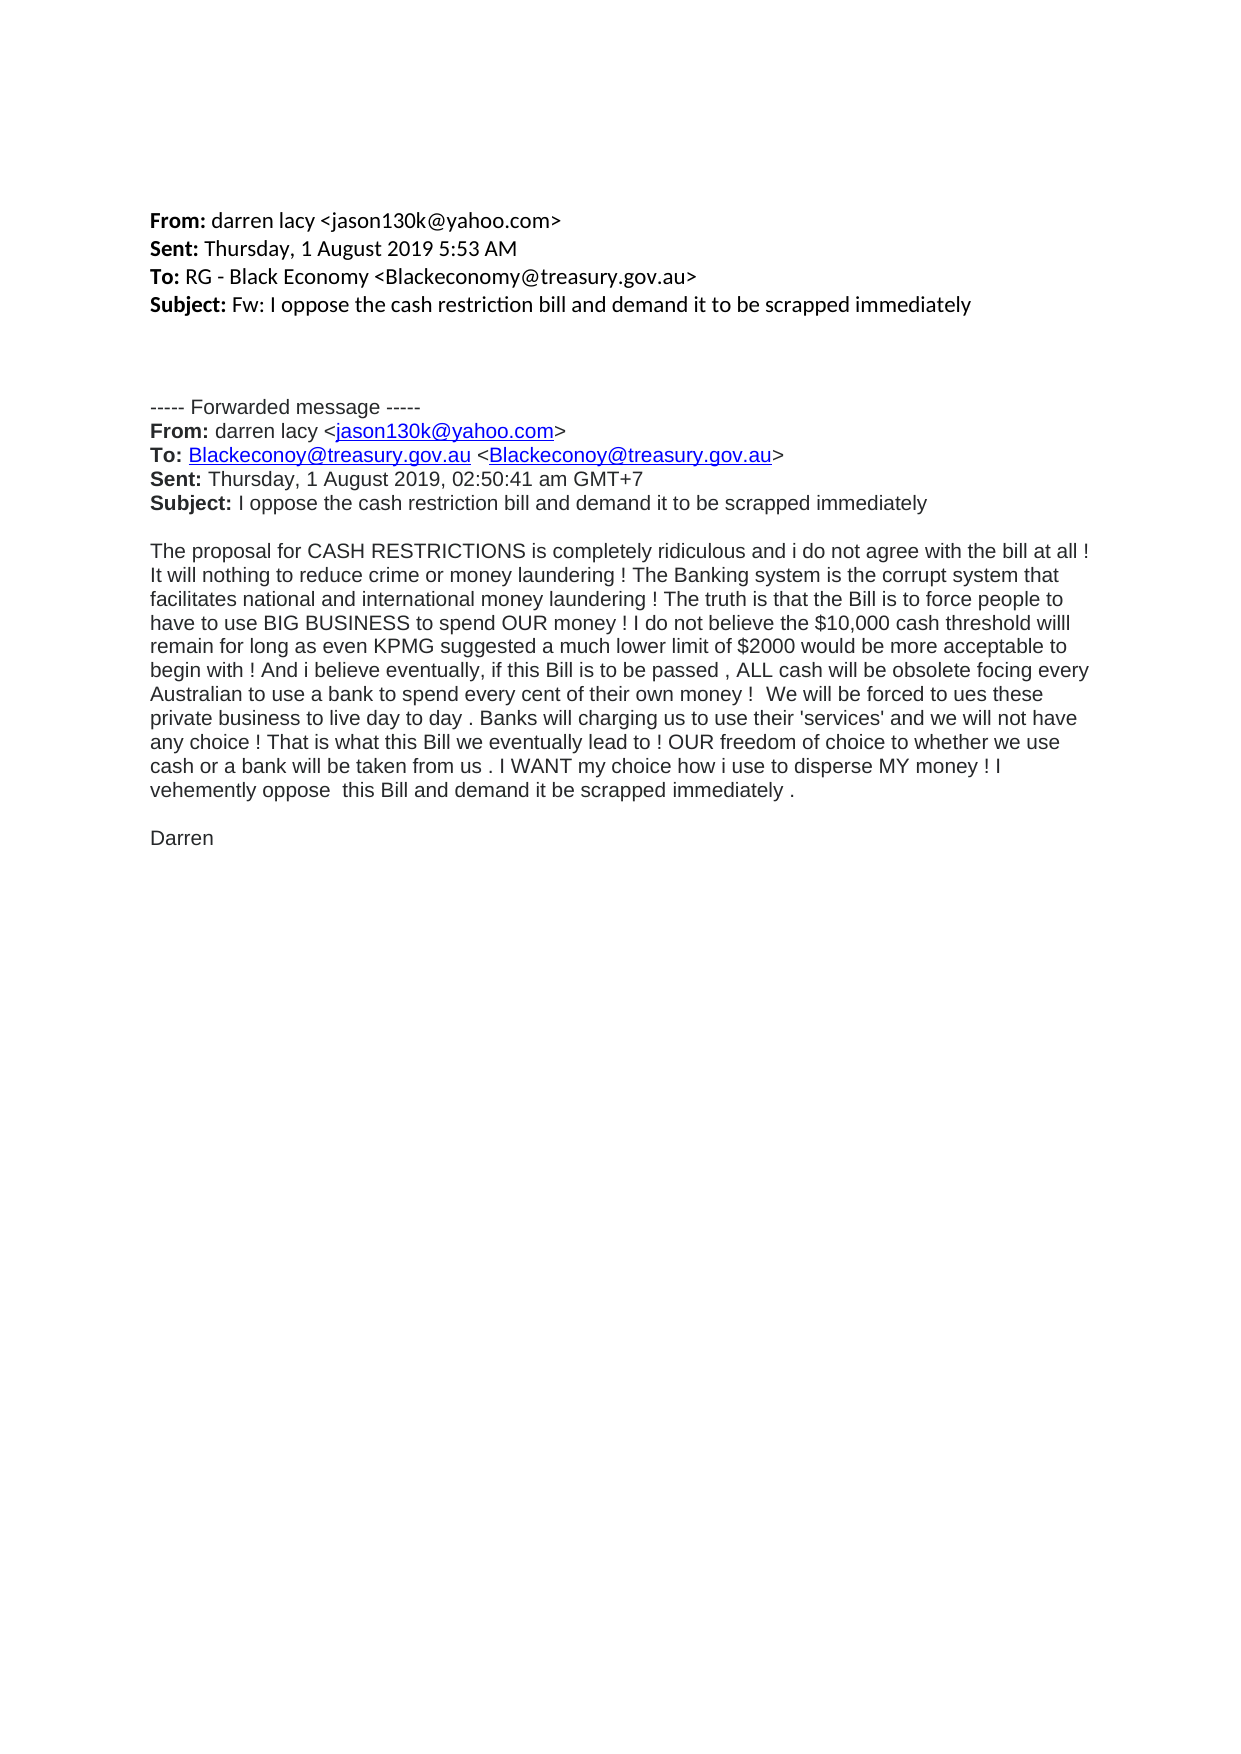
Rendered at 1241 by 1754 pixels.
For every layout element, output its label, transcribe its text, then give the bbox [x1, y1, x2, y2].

text Subject: I oppose the cash restriction bill and demand it to be scrapped immediately [150, 491, 1090, 514]
text Sent: Thursday, 1 August 2019, 02:50:41 am GMT+7 [150, 467, 1090, 491]
text To: Blackeconoy@treasury.gov.au <Blackeconoy@treasury.gov.au> [150, 443, 1090, 467]
text Darren [150, 826, 1090, 850]
text From: darren lacy <jason130k@yahoo.com> Sent: Thursday, 1 August 2019 5:53 AM To: RG - Black Economy <Blackeconomy@treasury.gov.au> Subject: Fw: I oppose the cash restriction bill and demand it to be scrapped immediately [150, 206, 1090, 318]
text From: darren lacy <jason130k@yahoo.com> [150, 419, 1090, 443]
text ----- Forwarded message ----- [150, 395, 1090, 419]
text The proposal for CASH RESTRICTIONS is completely ridiculous and i do not agree with the bill at all ! It will nothing to reduce crime or money laundering ! The Banking system is the corrupt system that facilitates national and international money laundering ! The truth is that the Bill is to force people to have to use BIG BUSINESS to spend OUR money ! I do not believe the $10,000 cash threshold willl remain for long as even KPMG suggested a much lower limit of $2000 would be more acceptable to begin with ! And i believe eventually, if this Bill is to be passed , ALL cash will be obsolete focing every Australian to use a bank to spend every cent of their own money ! We will be forced to ues these private business to live day to day . Banks will charging us to use their 'services' and we will not have any choice ! That is what this Bill we eventually lead to ! OUR freedom of choice to whether we use cash or a bank will be taken from us . I WANT my choice how i use to disperse MY money ! I vehemently oppose this Bill and demand it be scrapped immediately . [150, 538, 1090, 802]
